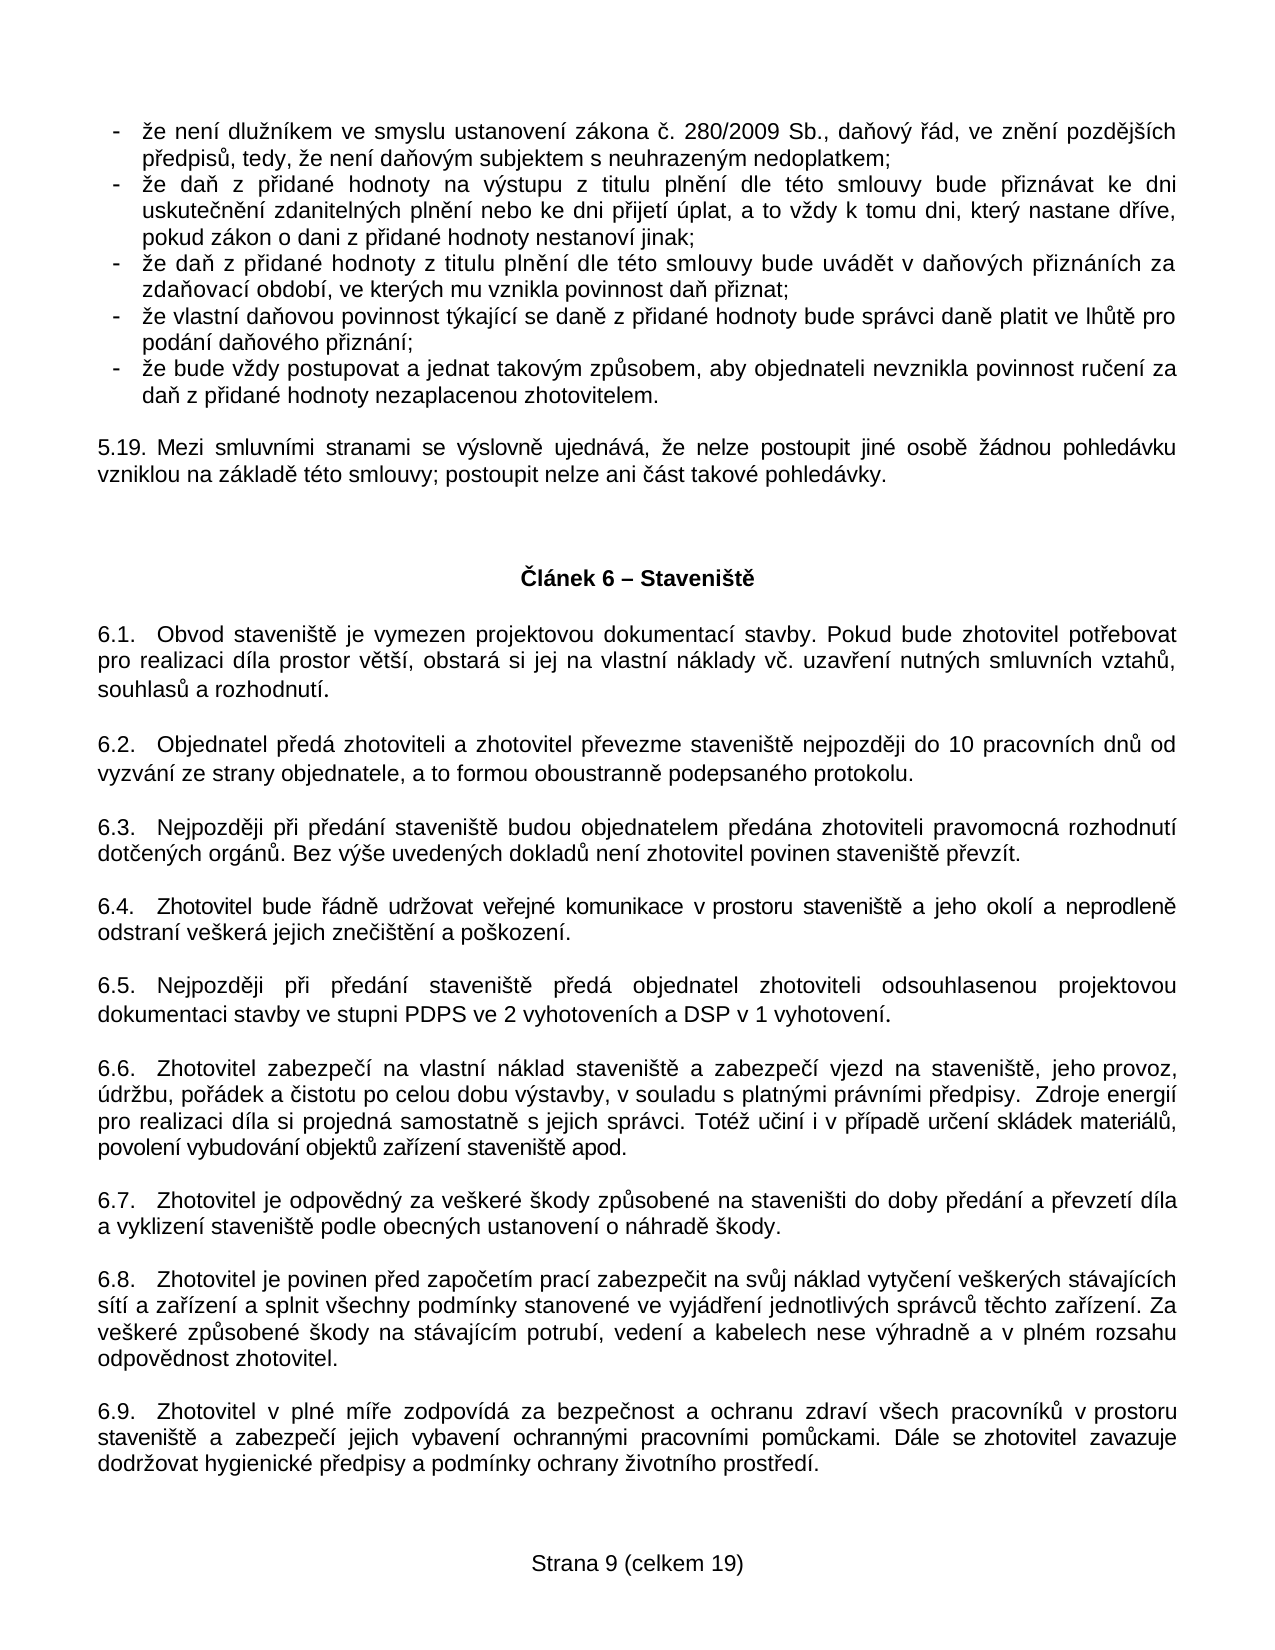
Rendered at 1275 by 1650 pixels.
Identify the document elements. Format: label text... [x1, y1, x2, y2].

list Obvod staveniště je vymezen projektovou dokumentací stavby. Pokud bude zhotovitel potřebovat pro realizaci díla prostor větší, obstará si jej na vlastní náklady vč. uzavření nutných smluvních vztahů, souhlasů a rozhodnutí. [97, 621, 1177, 704]
list že není dlužníkem ve smyslu ustanovení zákona č. 280/2009 Sb., daňový řád, ve znění pozdějších předpisů, tedy, že není daňovým subjektem s neuhrazeným nedoplatkem; [112, 118, 1177, 171]
list Zhotovitel zabezpečí na vlastní náklad staveniště a zabezpečí vjezd na staveniště, jeho provoz, údržbu, pořádek a čistotu po celou dobu výstavby, v souladu s platnými právními předpisy. Zdroje energií pro realizaci díla si projedná samostatně s jejich správci. Totéž učiní i v případě určení skládek materiálů, povolení vybudování objektů zařízení staveniště apod. [97, 1055, 1177, 1161]
list že daň z přidané hodnoty na výstupu z titulu plnění dle této smlouvy bude přiznávat ke dni uskutečnění zdanitelných plnění nebo ke dni přijetí úplat, a to vždy k tomu dni, který nastane dříve, pokud zákon o dani z přidané hodnoty nestanoví jinak; [112, 171, 1177, 250]
list Objednatel předá zhotoviteli a zhotovitel převezme staveniště nejpozději do 10 pracovních dnů od vyzvání ze strany objednatele, a to formou oboustranně podepsaného protokolu. [97, 731, 1177, 787]
list Zhotovitel bude řádně udržovat veřejné komunikace v prostoru staveniště a jeho okolí a neprodleně odstraní veškerá jejich znečištění a poškození. [97, 893, 1177, 946]
list Zhotovitel je odpovědný za veškeré škody způsobené na staveništi do doby předání a převzetí díla a vyklizení staveniště podle obecných ustanovení o náhradě škody. [97, 1187, 1177, 1239]
list Zhotovitel je povinen před započetím prací zabezpečit na svůj náklad vytyčení veškerých stávajících sítí a zařízení a splnit všechny podmínky stanovené ve vyjádření jednotlivých správců těchto zařízení. Za veškeré způsobené škody na stávajícím potrubí, vedení a kabelech nese výhradně a v plném rozsahu odpovědnost zhotovitel. [97, 1266, 1177, 1371]
text Článek 6 – Staveniště [97, 565, 1177, 591]
list Zhotovitel v plné míře zodpovídá za bezpečnost a ochranu zdraví všech pracovníků v prostoru staveniště a zabezpečí jejich vybavení ochrannými pracovními pomůckami. Dále se zhotovitel zavazuje dodržovat hygienické předpisy a podmínky ochrany životního prostředí. [97, 1398, 1177, 1477]
list Nejpozději při předání staveniště předá objednatel zhotoviteli odsouhlasenou projektovou dokumentaci stavby ve stupni PDPS ve 2 vyhotoveních a DSP v 1 vyhotovení. [97, 972, 1177, 1029]
list že vlastní daňovou povinnost týkající se daně z přidané hodnoty bude správci daně platit ve lhůtě pro podání daňového přiznání; [112, 303, 1177, 355]
list že bude vždy postupovat a jednat takovým způsobem, aby objednateli nevznikla povinnost ručení za daň z přidané hodnoty nezaplacenou zhotovitelem. [112, 355, 1177, 408]
list Nejpozději při předání staveniště budou objednatelem předána zhotoviteli pravomocná rozhodnutí dotčených orgánů. Bez výše uvedených dokladů není zhotovitel povinen staveniště převzít. [97, 814, 1177, 866]
list Mezi smluvními stranami se výslovně ujednává, že nelze postoupit jiné osobě žádnou pohledávku vzniklou na základě této smlouvy; postoupit nelze ani část takové pohledávky. [97, 434, 1177, 487]
list že daň z přidané hodnoty z titulu plnění dle této smlouvy bude uvádět v daňových přiznáních za zdaňovací období, ve kterých mu vznikla povinnost daň přiznat; [112, 250, 1177, 303]
